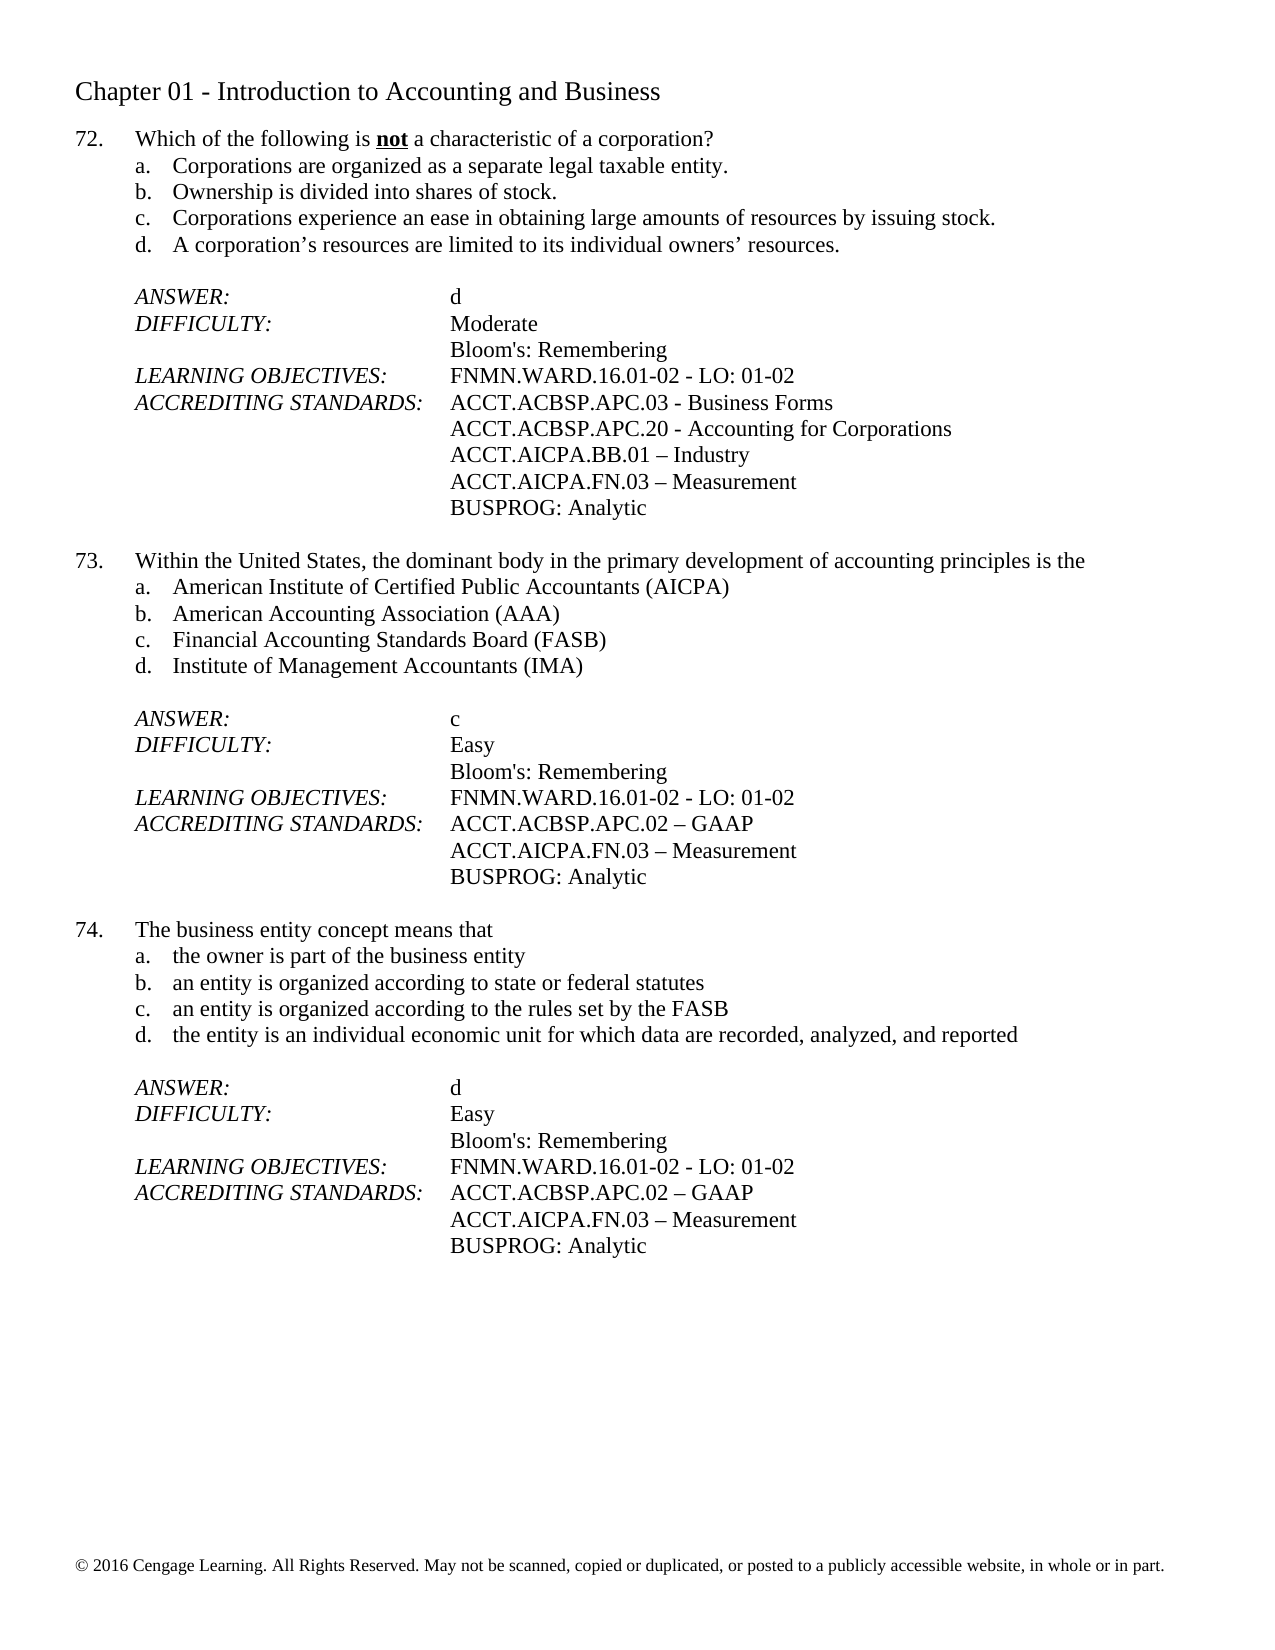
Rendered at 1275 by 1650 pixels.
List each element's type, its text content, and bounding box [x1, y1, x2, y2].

list Financial Accounting Standards Board (FASB) [135, 626, 1200, 652]
text ACCT.ACBSP.APC.20 - Accounting for Corporations [135, 415, 1200, 442]
text ACCT.AICPA.FN.03 – Measurement [135, 837, 1200, 863]
text BUSPROG: Analytic [135, 1232, 1200, 1258]
text ACCREDITING STANDARDS: ACCT.ACBSP.APC.02 – GAAP [135, 811, 1200, 837]
list the owner is part of the business entity [135, 942, 1200, 969]
text ACCT.AICPA.FN.03 – Measurement [135, 468, 1200, 494]
text LEARNING OBJECTIVES: FNMN.WARD.16.01-02 - LO: 01-02 [135, 784, 1200, 811]
list Within the United States, the dominant body in the primary development of accounting principles is the [75, 547, 1200, 573]
list American Accounting Association (AAA) [135, 600, 1200, 626]
text DIFFICULTY: Easy [135, 1100, 1200, 1127]
text Bloom's: Remembering [135, 758, 1200, 784]
text ACCREDITING STANDARDS: ACCT.ACBSP.APC.03 - Business Forms [135, 389, 1200, 415]
text ACCT.AICPA.BB.01 – Industry [135, 442, 1200, 468]
text BUSPROG: Analytic [135, 863, 1200, 889]
text LEARNING OBJECTIVES: FNMN.WARD.16.01-02 - LO: 01-02 [135, 362, 1200, 389]
text ANSWER: c [135, 705, 1200, 731]
list Which of the following is not a characteristic of a corporation? [75, 125, 1200, 152]
text ANSWER: d [135, 1074, 1200, 1100]
text DIFFICULTY: Easy [135, 731, 1200, 758]
list The business entity concept means that [75, 916, 1200, 942]
text BUSPROG: Analytic [135, 494, 1200, 521]
list Ownership is divided into shares of stock. [135, 178, 1200, 204]
list an entity is organized according to state or federal statutes [135, 969, 1200, 995]
list Corporations experience an ease in obtaining large amounts of resources by issuing stock. [135, 204, 1200, 231]
list Corporations are organized as a separate legal taxable entity. [135, 152, 1200, 178]
text DIFFICULTY: Moderate [135, 310, 1200, 336]
list an entity is organized according to the rules set by the FASB [135, 995, 1200, 1021]
text Bloom's: Remembering [135, 1127, 1200, 1153]
text ACCT.AICPA.FN.03 – Measurement [135, 1206, 1200, 1232]
text ANSWER: d [135, 283, 1200, 310]
list Institute of Management Accountants (IMA) [135, 652, 1200, 679]
text Bloom's: Remembering [135, 336, 1200, 362]
list A corporation’s resources are limited to its individual owners’ resources. [135, 231, 1200, 257]
text ACCREDITING STANDARDS: ACCT.ACBSP.APC.02 – GAAP [135, 1179, 1200, 1206]
list the entity is an individual economic unit for which data are recorded, analyzed, and reported [135, 1021, 1200, 1048]
text LEARNING OBJECTIVES: FNMN.WARD.16.01-02 - LO: 01-02 [135, 1153, 1200, 1179]
list American Institute of Certified Public Accountants (AICPA) [135, 573, 1200, 600]
